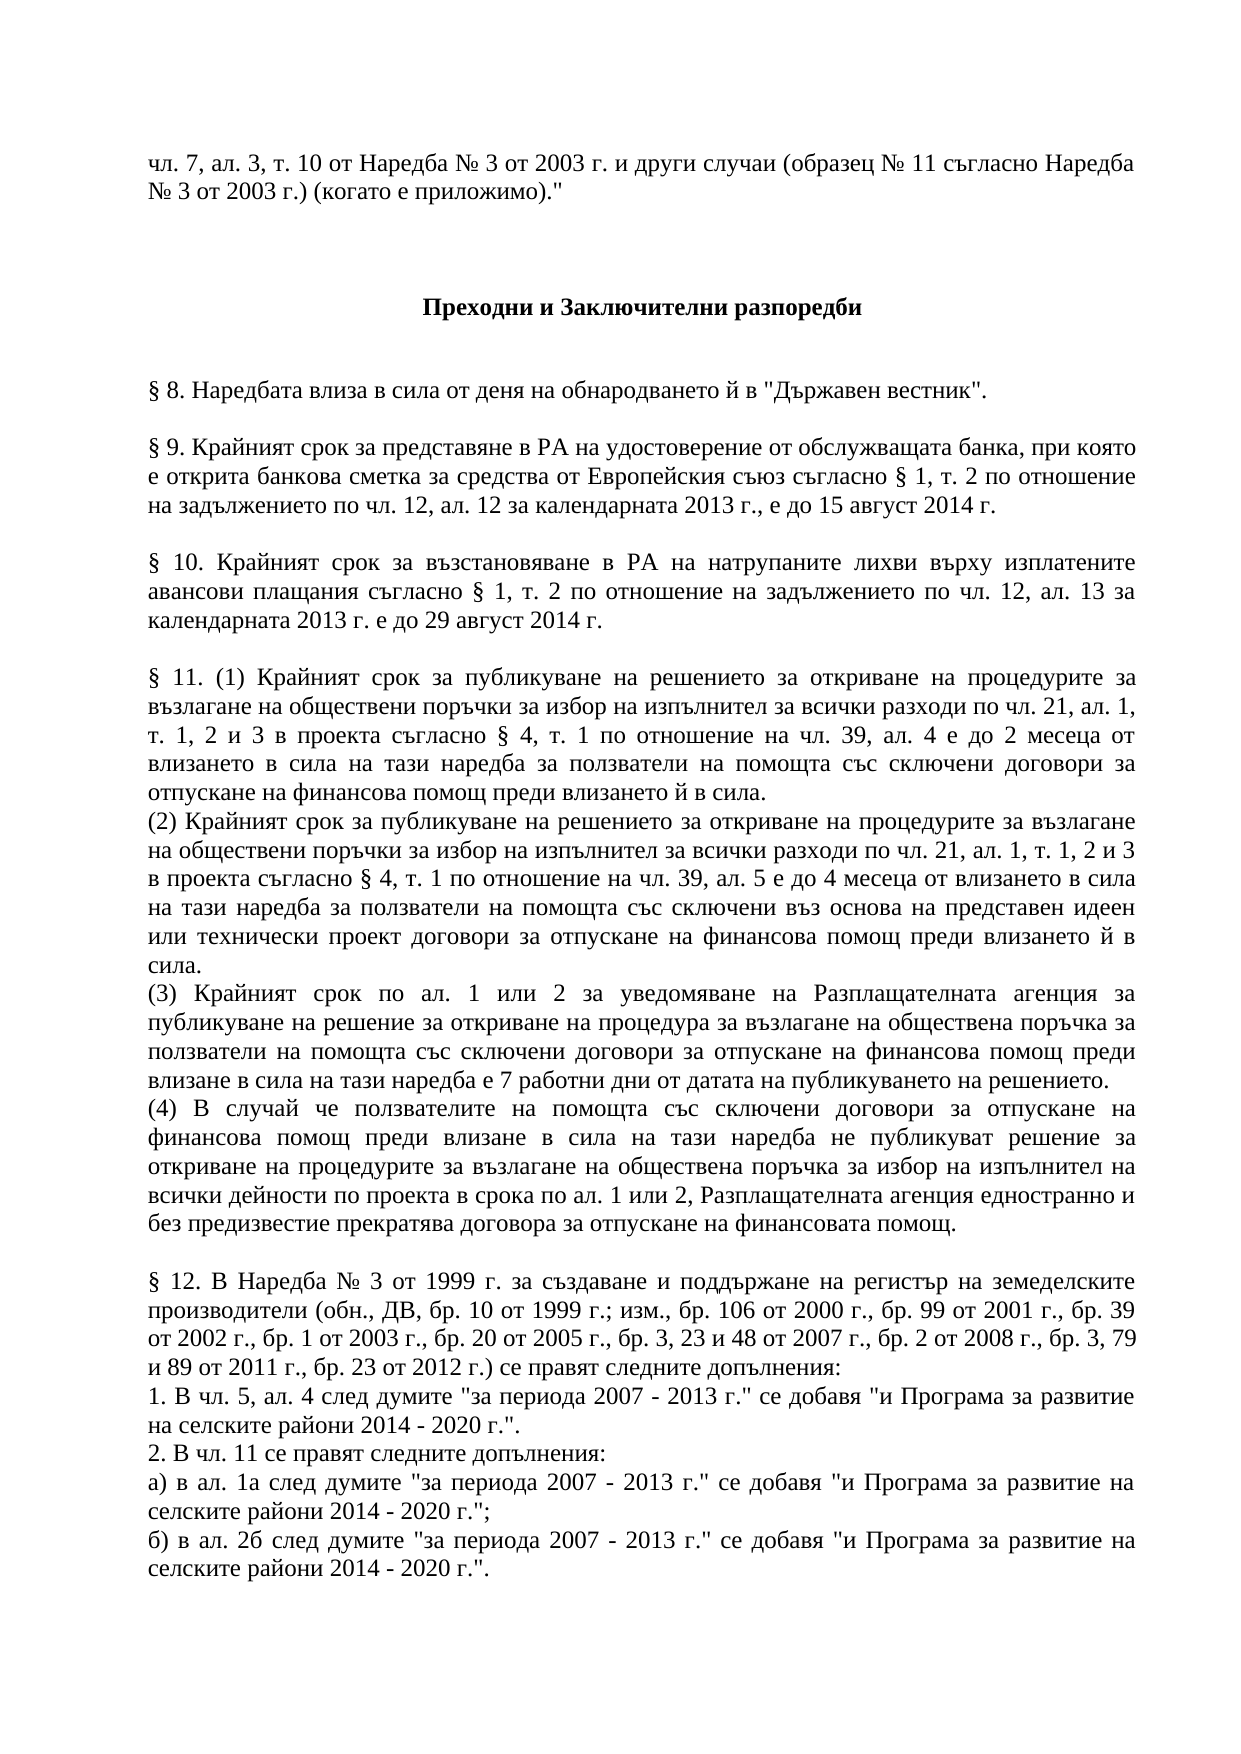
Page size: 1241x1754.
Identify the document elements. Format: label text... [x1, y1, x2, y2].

text б) в ал. 2б след думите "за периода 2007 - 2013 г." се добавя "и Програма за развитие на селските райони 2014 - 2020 г.". [148, 1525, 1137, 1582]
text § 9. Крайният срок за представяне в РА на удостоверение от обслужващата банка, при която е открита банкова сметка за средства от Европейския съюз съгласно § 1, т. 2 по отношение на задължението по чл. 12, ал. 12 за календарната 2013 г., е до 15 август 2014 г. [148, 432, 1137, 518]
text а) в ал. 1а след думите "за периода 2007 - 2013 г." се добавя "и Програма за развитие на селските райони 2014 - 2020 г."; [148, 1467, 1137, 1525]
text § 8. Наредбата влиза в сила от деня на обнародването й в "Държавен вестник". [148, 375, 1137, 403]
text 1. В чл. 5, ал. 4 след думите "за периода 2007 - 2013 г." се добавя "и Програма за развитие на селските райони 2014 - 2020 г.". [148, 1381, 1137, 1438]
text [148, 148, 1137, 205]
text (2) Крайният срок за публикуване на решението за откриване на процедурите за възлагане на обществени поръчки за избор на изпълнител за всички разходи по чл. 21, ал. 1, т. 1, 2 и 3 в проекта съгласно § 4, т. 1 по отношение на чл. 39, ал. 5 е до 4 месеца от влизането в сила на тази наредба за ползватели на помощта със сключени въз основа на представен идеен или технически проект договори за отпускане на финансова помощ преди влизането й в сила. [148, 806, 1137, 978]
text 2. В чл. 11 се правят следните допълнения: [148, 1438, 1137, 1467]
text (4) В случай че ползвателите на помощта със сключени договори за отпускане на финансова помощ преди влизане в сила на тази наредба не публикуват решение за откриване на процедурите за възлагане на обществена поръчка за избор на изпълнител на всички дейности по проекта в срока по ал. 1 или 2, Разплащателната агенция едностранно и без предизвестие прекратява договора за отпускане на финансовата помощ. [148, 1093, 1137, 1237]
text Преходни и Заключителни разпоредби [148, 292, 1137, 321]
text (3) Крайният срок по ал. 1 или 2 за уведомяване на Разплащателната агенция за публикуване на решение за откриване на процедура за възлагане на обществена поръчка за ползватели на помощта със сключени договори за отпускане на финансова помощ преди влизане в сила на тази наредба е 7 работни дни от датата на публикуването на решението. [148, 978, 1137, 1093]
text § 10. Крайният срок за възстановяване в РА на натрупаните лихви върху изплатените авансови плащания съгласно § 1, т. 2 по отношение на задължението по чл. 12, ал. 13 за календарната 2013 г. е до 29 август 2014 г. [148, 547, 1137, 633]
text § 11. (1) Крайният срок за публикуване на решението за откриване на процедурите за възлагане на обществени поръчки за избор на изпълнител за всички разходи по чл. 21, ал. 1, т. 1, 2 и 3 в проекта съгласно § 4, т. 1 по отношение на чл. 39, ал. 4 е до 2 месеца от влизането в сила на тази наредба за ползватели на помощта със сключени договори за отпускане на финансова помощ преди влизането й в сила. [148, 662, 1137, 806]
text § 12. В Наредба № 3 от 1999 г. за създаване и поддържане на регистър на земеделските производители (обн., ДВ, бр. 10 от 1999 г.; изм., бр. 106 от 2000 г., бр. 99 от 2001 г., бр. 39 от 2002 г., бр. 1 от 2003 г., бр. 20 от 2005 г., бр. 3, 23 и 48 от 2007 г., бр. 2 от 2008 г., бр. 3, 79 и 89 от 2011 г., бр. 23 от 2012 г.) се правят следните допълнения: [148, 1266, 1137, 1381]
